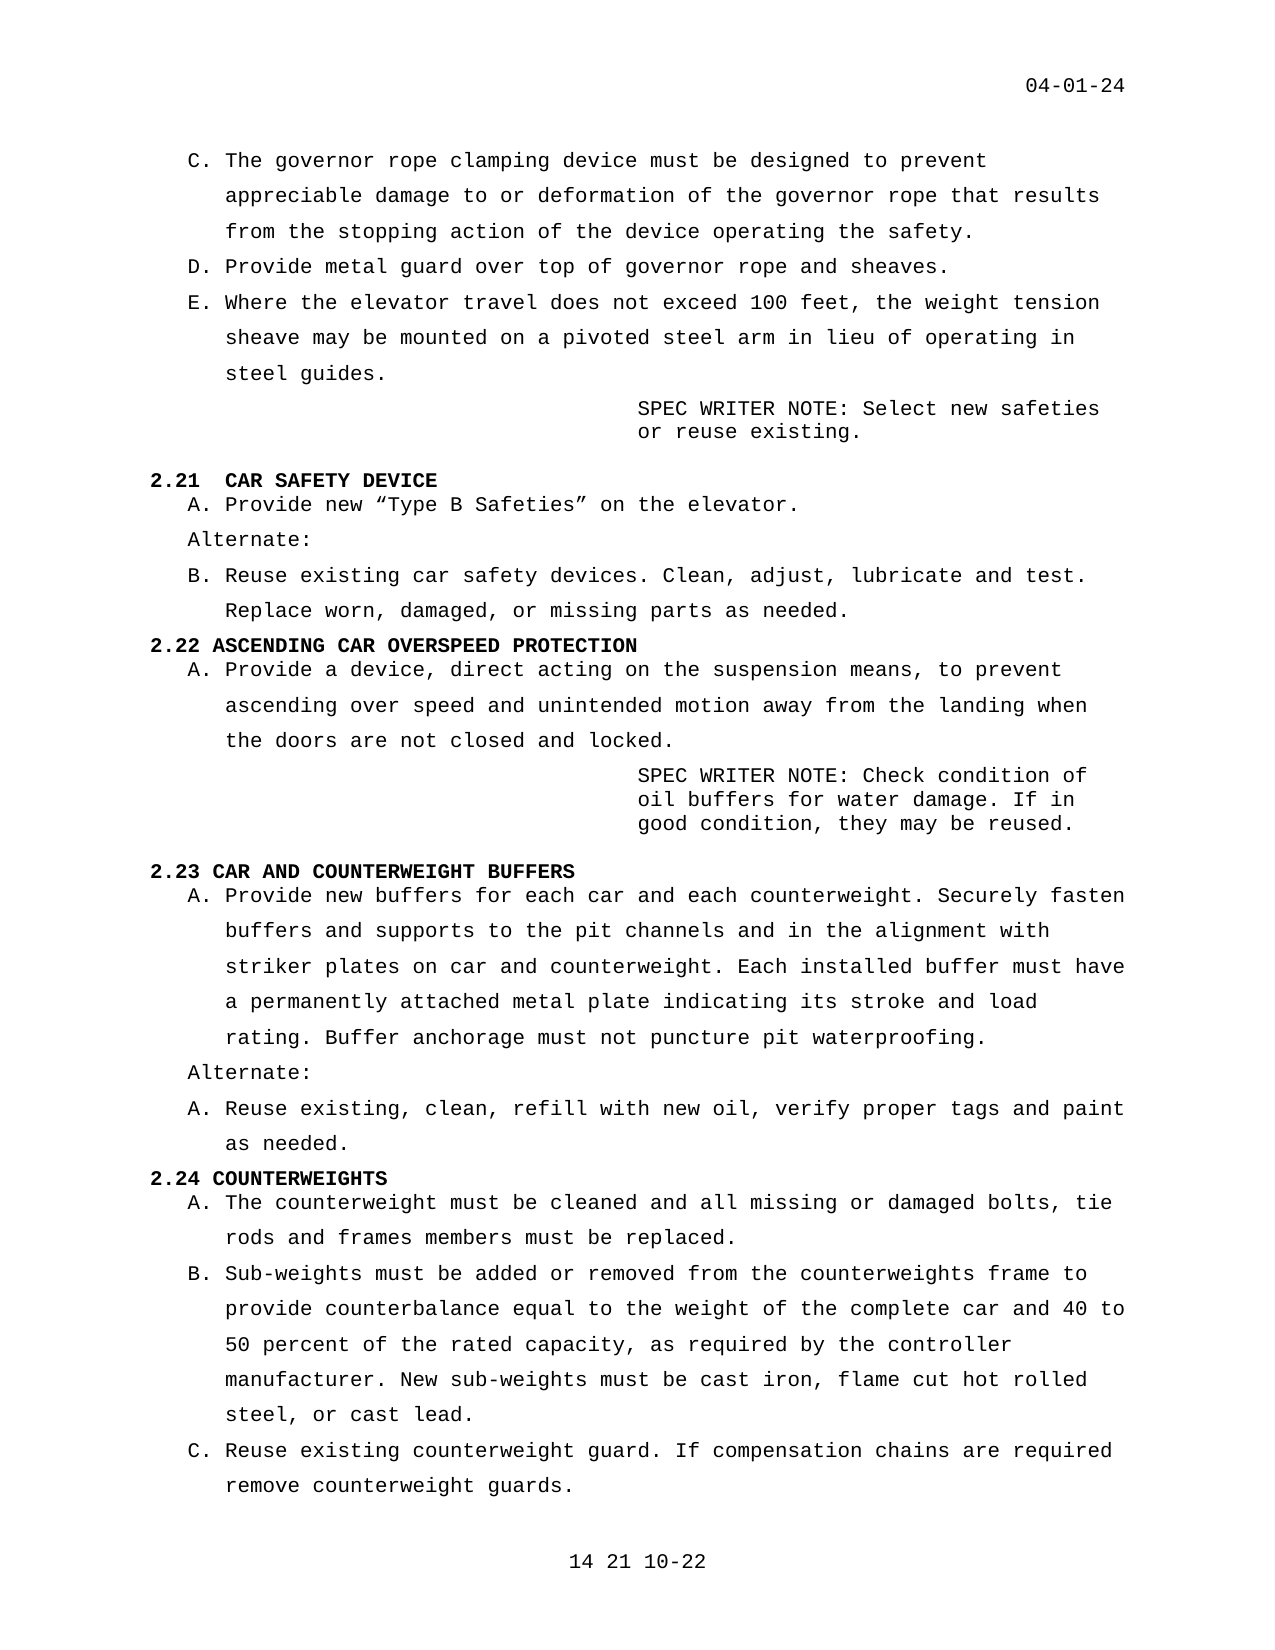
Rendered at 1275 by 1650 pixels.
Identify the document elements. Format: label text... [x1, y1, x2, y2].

list Provide metal guard over top of governor rope and sheaves. [187, 256, 1125, 280]
text 2.22 ASCENDING CAR OVERSPEED pROTECTION [150, 636, 1125, 659]
text B. Reuse existing car safety devices. Clean, adjust, lubricate and test. Replace worn, damaged, or missing parts as needed. [187, 565, 1125, 624]
text Alternate: [187, 529, 1125, 553]
text B. Sub-weights must be added or removed from the counterweights frame to provide counterbalance equal to the weight of the complete car and 40 to 50 percent of the rated capacity, as required by the controller manufacturer. New sub-weights must be cast iron, flame cut hot rolled steel, or cast lead. [187, 1263, 1125, 1428]
text A. Reuse existing, clean, refill with new oil, verify proper tags and paint as needed. [187, 1097, 1125, 1157]
text SPEC WRITER NOTE: Check condition of oil buffers for water damage. If in good condition, they may be reused. [637, 765, 1125, 836]
text SPEC WRITER NOTE: Select new safeties or reuse existing. [637, 398, 1125, 445]
list The governor rope clamping device must be designed to prevent appreciable damage to or deformation of the governor rope that results from the stopping action of the device operating the safety. [187, 150, 1125, 244]
text 2.21 CAR SAFETY DEVICE [150, 470, 1125, 494]
text 2.23 CAR AND COUNTERWEIGHT BUFFERS [150, 861, 1125, 885]
text C. Reuse existing counterweight guard. If compensation chains are required remove counterweight guards. [187, 1440, 1125, 1499]
text A. Provide new buffers for each car and each counterweight. Securely fasten buffers and supports to the pit channels and in the alignment with striker plates on car and counterweight. Each installed buffer must have a permanently attached metal plate indicating its stroke and load rating. Buffer anchorage must not puncture pit waterproofing. [187, 885, 1125, 1050]
text A. Provide new “Type B Safeties” on the elevator. [187, 494, 1125, 517]
list Where the elevator travel does not exceed 100 feet, the weight tension sheave may be mounted on a pivoted steel arm in lieu of operating in steel guides. [187, 292, 1125, 386]
text A. The counterweight must be cleaned and all missing or damaged bolts, tie rods and frames members must be replaced. [187, 1192, 1125, 1251]
text 2.24 COUNTERWEIGHTS [150, 1168, 1125, 1192]
text A. Provide a device, direct acting on the suspension means, to prevent ascending over speed and unintended motion away from the landing when the doors are not closed and locked. [187, 659, 1125, 754]
text Alternate: [187, 1062, 1125, 1086]
